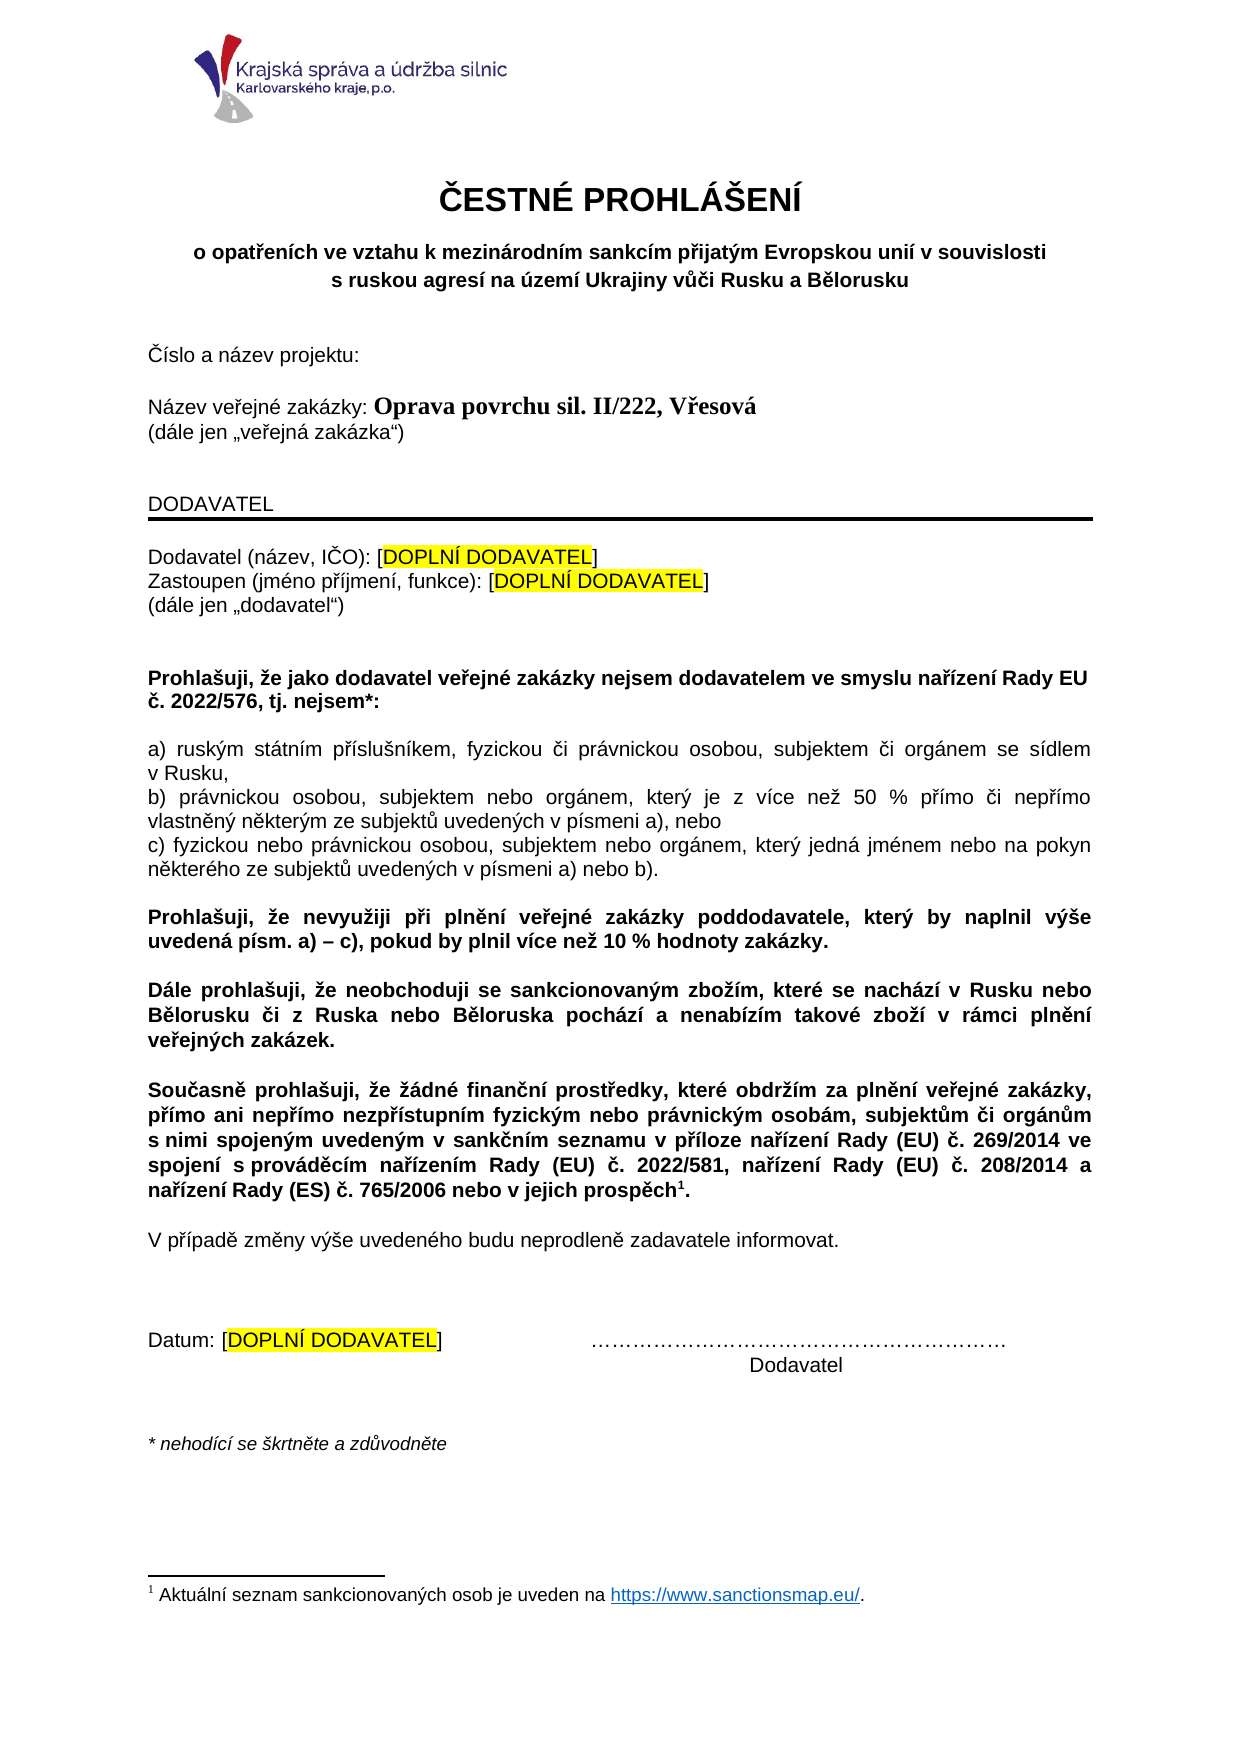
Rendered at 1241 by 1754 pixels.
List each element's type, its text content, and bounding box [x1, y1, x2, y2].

picture [147, 24, 548, 128]
text a) ruským státním příslušníkem, fyzickou či právnickou osobou, subjektem či orgánem se sídlem v Rusku, [148, 737, 1093, 785]
text Název veřejné zakázky: Oprava povrchu sil. II/222, Vřesová [148, 391, 1093, 419]
text c) fyzickou nebo právnickou osobou, subjektem nebo orgánem, který jedná jménem nebo na pokyn některého ze subjektů uvedených v písmeni a) nebo b). [148, 833, 1093, 881]
text (dále jen „veřejná zakázka“) [148, 419, 1093, 443]
subtitle Současně prohlašuji, že žádné finanční prostředky, které obdržím za plnění veřejné zakázky, přímo ani nepřímo nezpřístupním fyzickým nebo právnickým osobám, subjektům či orgánům s nimi spojeným uvedeným v sankčním seznamu v příloze nařízení Rady (EU) č. 269/2014 ve spojení s prováděcím nařízením Rady (EU) č. 2022/581, nařízení Rady (EU) č. 208/2014 a nařízení Rady (ES) č. 765/2006 nebo v jejich prospěch. [148, 1078, 1093, 1203]
subtitle * nehodící se škrtněte a zdůvodněte [148, 1433, 1093, 1454]
subtitle V případě změny výše uvedeného budu neprodleně zadavatele informovat. [148, 1228, 1093, 1253]
subtitle Dále prohlašuji, že neobchoduji se sankcionovaným zbožím, které se nachází v Rusku nebo Bělorusku či z Ruska nebo Běloruska pochází a nenabízím takové zboží v rámci plnění veřejných zakázek. [148, 978, 1093, 1053]
text Číslo a název projektu: [148, 343, 1093, 367]
text (dále jen „dodavatel“) [148, 592, 1093, 616]
text b) právnickou osobou, subjektem nebo orgánem, který je z více než 50 % přímo či nepřímo vlastněný některým ze subjektů uvedených v písmeni a), nebo [148, 785, 1093, 833]
text Zastoupen (jméno příjmení, funkce): [DOPLNÍ DODAVATEL] [148, 568, 1093, 592]
text Prohlašuji, že jako dodavatel veřejné zakázky nejsem dodavatelem ve smyslu nařízení Rady EU č. 2022/576, tj. nejsem*: [148, 665, 1093, 713]
text DODAVATEL [148, 491, 1093, 517]
subtitle ČESTNÉ PROHLÁŠENÍ [148, 191, 1093, 216]
text Prohlašuji, že nevyužiji při plnění veřejné zakázky poddodavatele, který by naplnil výše uvedená písm. a) – c), pokud by plnil více než 10 % hodnoty zakázky. [148, 905, 1093, 953]
subtitle Datum: [DOPLNÍ DODAVATEL] …………………………………………………… [148, 1328, 1093, 1353]
text Dodavatel (název, IČO): [DOPLNÍ DODAVATEL] [148, 544, 1093, 568]
list Dodavatel [664, 1353, 1196, 1377]
text o opatřeních ve vztahu k mezinárodním sankcím přijatým Evropskou unií v souvislosti s ruskou agresí na území Ukrajiny vůči Rusku a Bělorusku [148, 240, 1093, 291]
